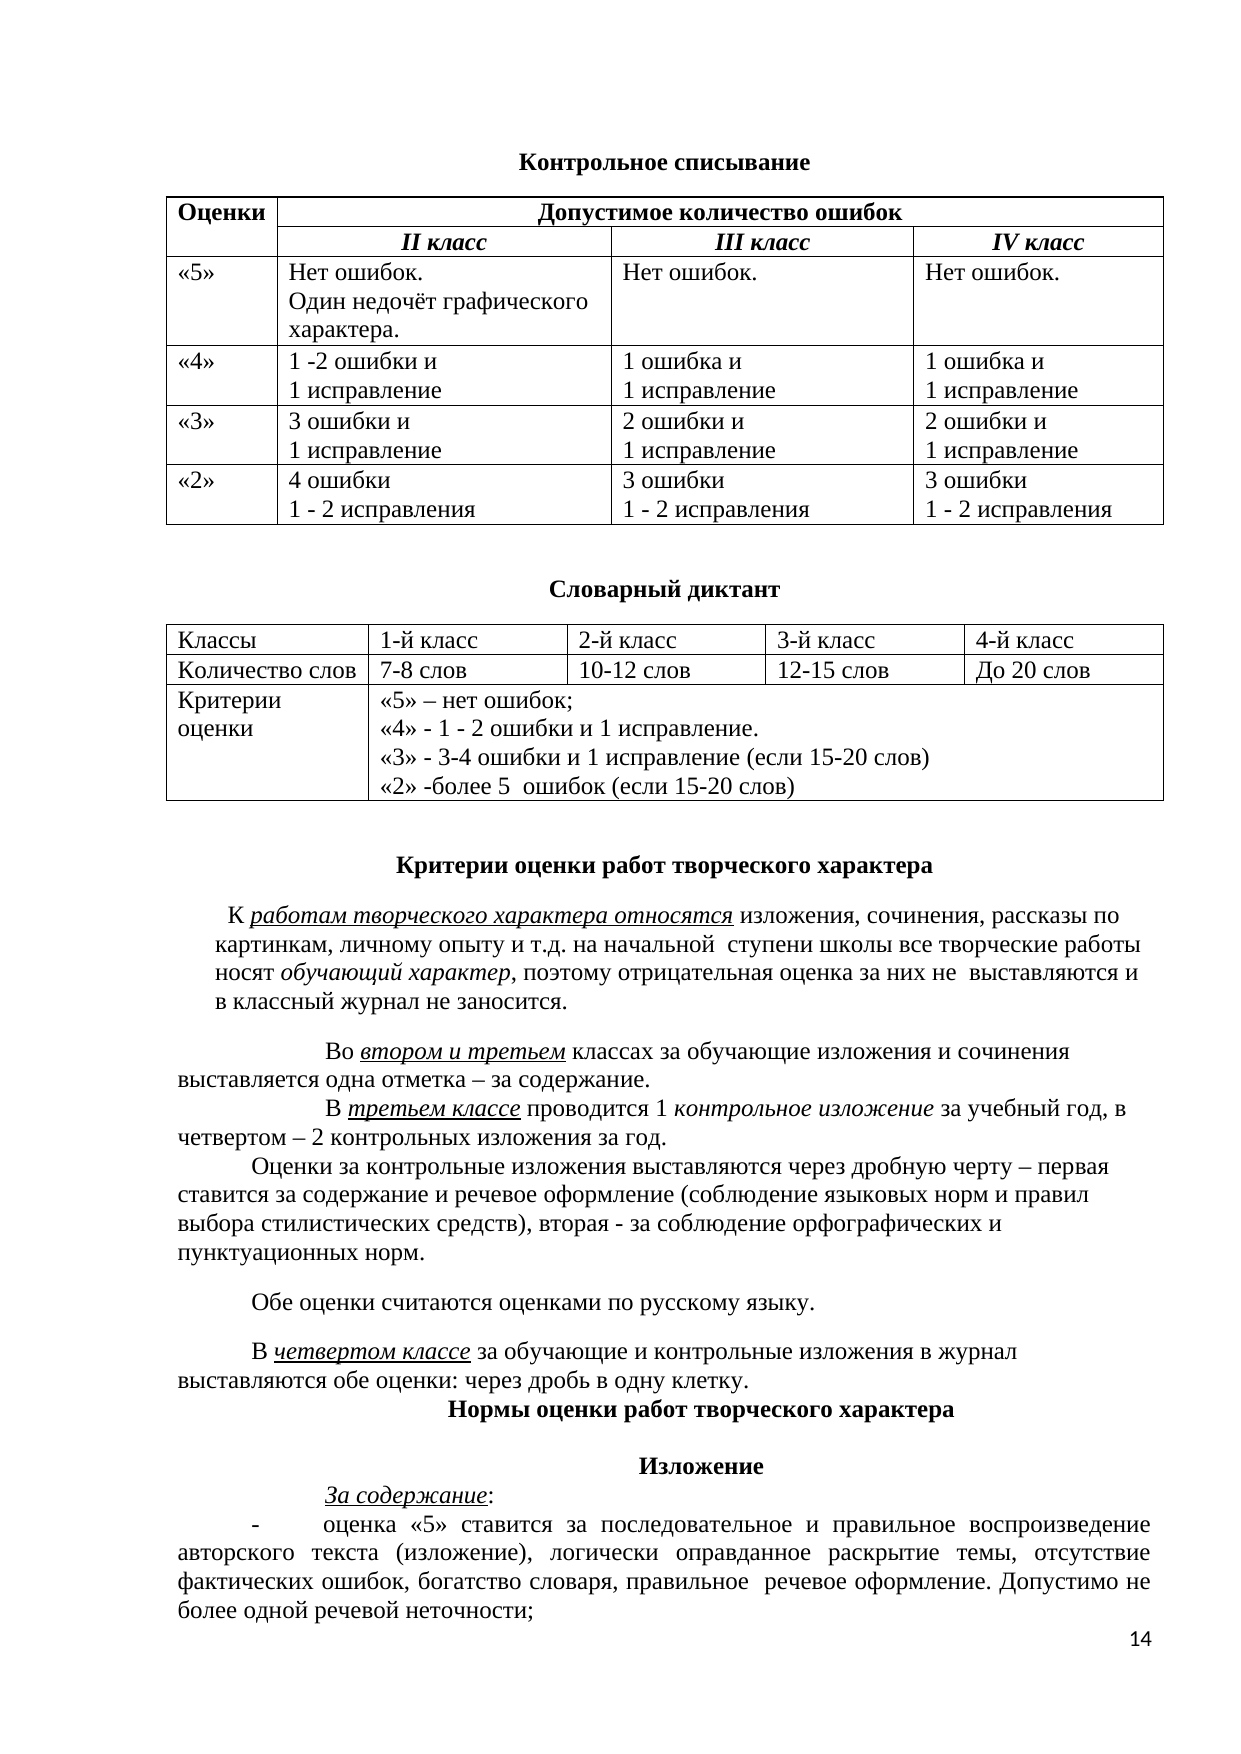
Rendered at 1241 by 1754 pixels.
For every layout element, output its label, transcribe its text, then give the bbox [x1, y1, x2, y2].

table_cell 10-12 слов [568, 655, 765, 684]
table_cell II класс [278, 227, 611, 256]
table_cell Нет ошибок. [612, 257, 913, 345]
table_cell 3 ошибки 1 - 2 исправления [612, 465, 913, 524]
text Во втором и третьем классах за обучающие изложения и сочинения выставляется одна отметка – за содержание. [177, 1036, 1152, 1093]
text Оценки за контрольные изложения выставляются через дробную черту – первая ставится за содержание и речевое оформление (соблюдение языковых норм и правил выбора стилистических средств), вторая - за соблюдение орфографических и пунктуационных норм. [177, 1151, 1152, 1266]
table_cell 2 ошибки и 1 исправление [612, 406, 913, 464]
text Словарный диктант [177, 574, 1152, 603]
table_header 1-й класс [369, 625, 567, 654]
table_cell «5» – нет ошибок; «4» - 1 - 2 ошибки и 1 исправление. «3» - 3-4 ошибки и 1 исправление (если 15-20 слов) «2» -более 5 ошибок (если 15-20 слов) [369, 685, 1163, 800]
table_cell «3» [167, 406, 277, 464]
table_cell 12-15 слов [766, 655, 964, 684]
text Нормы оценки работ творческого характера [177, 1394, 1152, 1422]
text Контрольное списывание [177, 147, 1152, 176]
table_cell 7-8 слов [369, 655, 567, 684]
table_cell 4 ошибки 1 - 2 исправления [278, 465, 611, 524]
text Изложение [177, 1451, 1152, 1480]
table_cell 1 -2 ошибки и 1 исправление [278, 346, 611, 405]
table_cell 2 ошибки и 1 исправление [914, 406, 1163, 464]
text Обе оценки считаются оценками по русскому языку. [177, 1287, 1152, 1315]
table_cell Количество слов [167, 655, 368, 684]
text За содержание: [177, 1480, 1152, 1509]
table_header 4-й класс [965, 625, 1163, 654]
table_cell «4» [167, 346, 277, 405]
table_cell Нет ошибок. [914, 257, 1163, 345]
table_cell «2» [167, 465, 277, 524]
table_header 3-й класс [766, 625, 964, 654]
table_cell 1 ошибка и 1 исправление [914, 346, 1163, 405]
text К работам творческого характера относятся изложения, сочинения, рассказы по картинкам, личному опыту и т.д. на начальной ступени школы все творческие работы носят обучающий характер, поэтому отрицательная оценка за них не выставляются и в классный журнал не заносится. [215, 900, 1152, 1015]
table_cell 3 ошибки 1 - 2 исправления [914, 465, 1163, 524]
text Критерии оценки работ творческого характера [177, 850, 1152, 879]
table_cell До 20 слов [965, 655, 1163, 684]
text В третьем классе проводится 1 контрольное изложение за учебный год, в четвертом – 2 контрольных изложения за год. [177, 1093, 1152, 1151]
table_header Допустимое количество ошибок [278, 198, 1163, 226]
table_header Оценки [167, 198, 277, 256]
table_cell IV класс [914, 227, 1163, 256]
text - оценка «5» ставится за последовательное и правильное воспроизведение авторского текста (изложение), логически оправданное раскрытие темы, отсутствие фактических ошибок, богатство словаря, правильное речевое оформление. Допустимо не более одной речевой неточности; [177, 1509, 1152, 1624]
table_cell 3 ошибки и 1 исправление [278, 406, 611, 464]
table_header Классы [167, 625, 368, 654]
table_cell III класс [612, 227, 913, 256]
table_cell Критерии оценки [167, 685, 368, 800]
text В четвертом классе за обучающие и контрольные изложения в журнал выставляются обе оценки: через дробь в одну клетку. [177, 1336, 1152, 1394]
table_header 2-й класс [568, 625, 765, 654]
table_cell Нет ошибок. Один недочёт графического характера. [278, 257, 611, 345]
table_cell 1 ошибка и 1 исправление [612, 346, 913, 405]
table_cell «5» [167, 257, 277, 345]
